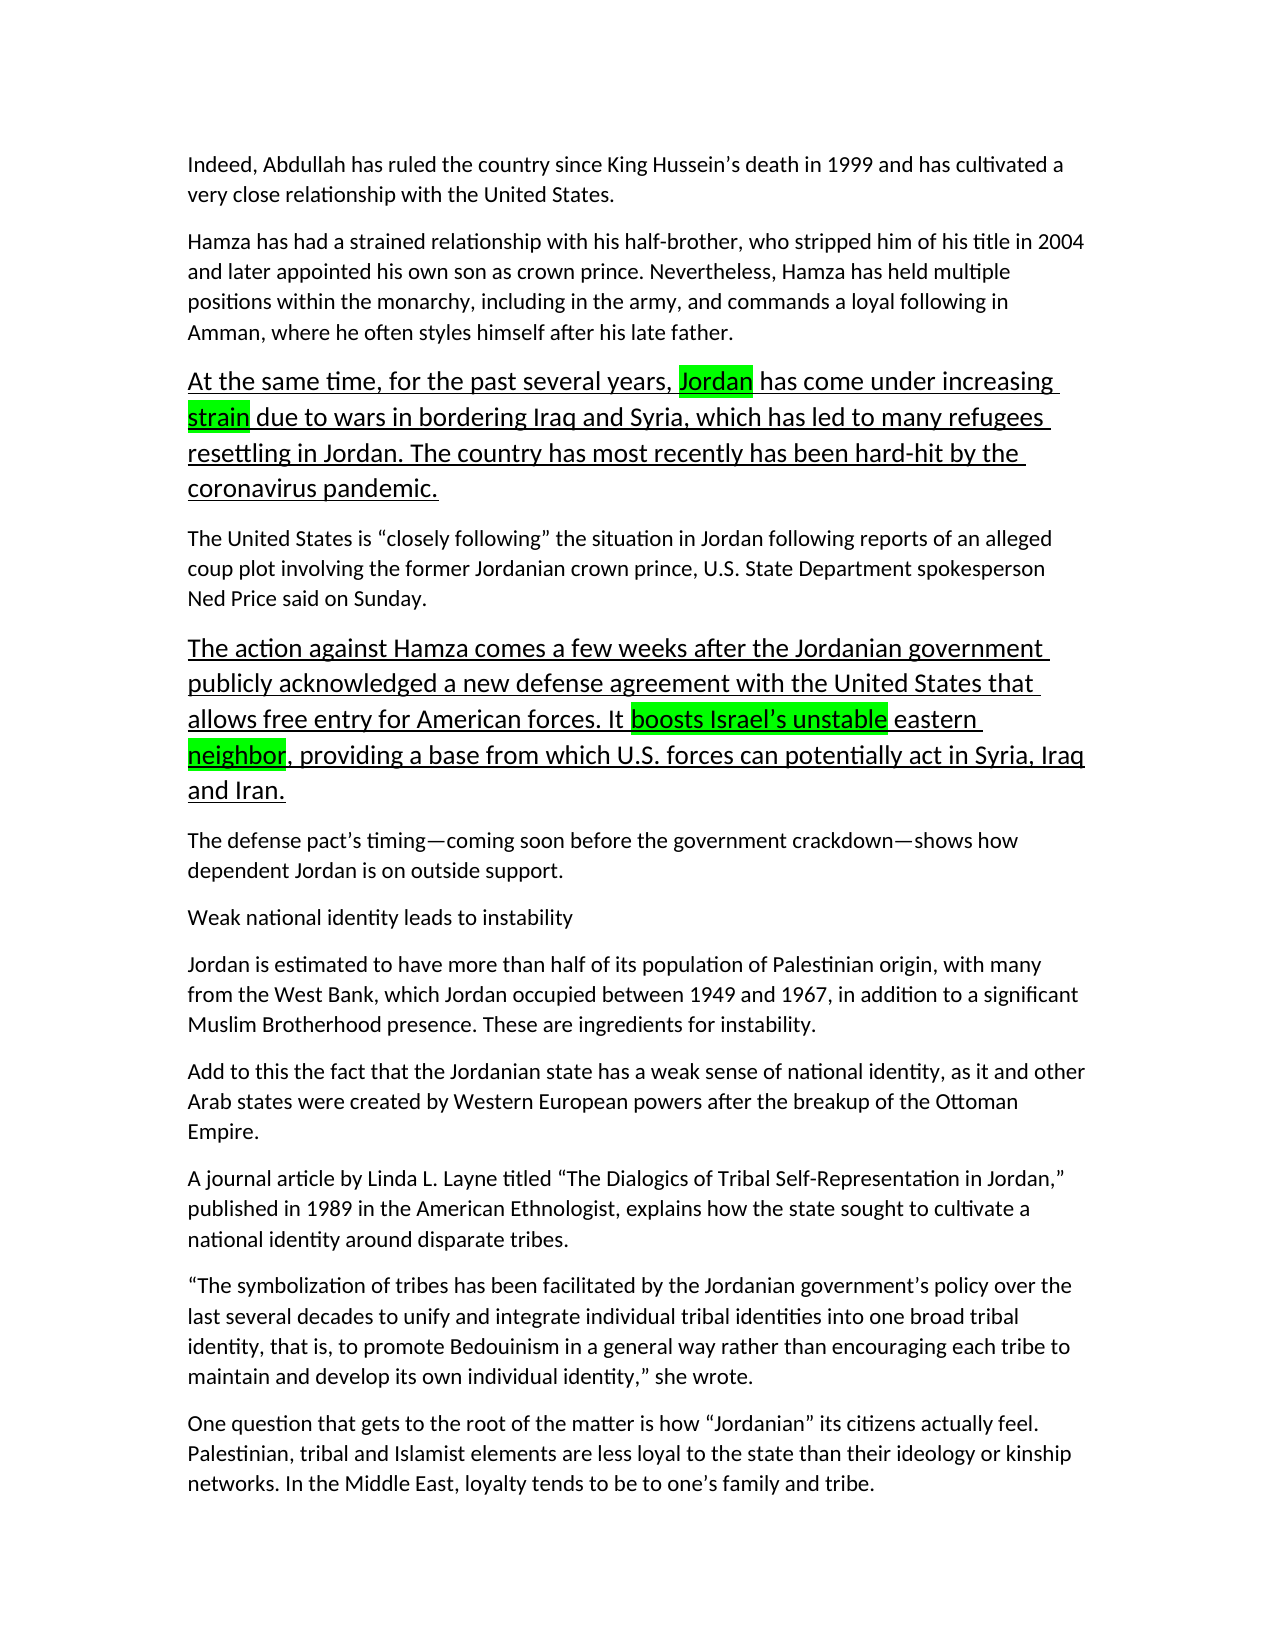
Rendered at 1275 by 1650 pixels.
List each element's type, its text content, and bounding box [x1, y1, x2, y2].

text Indeed, Abdullah has ruled the country since King Hussein’s death in 1999 and has cultivated a very close relationship with the United States. [187, 150, 1087, 208]
text One question that gets to the root of the matter is how “Jordanian” its citizens actually feel. Palestinian, tribal and Islamist elements are less loyal to the state than their ideology or kinship networks. In the Middle East, loyalty tends to be to one’s family and tribe. [187, 1409, 1087, 1498]
text Weak national identity leads to instability [187, 903, 1087, 931]
text Hamza has had a strained relationship with his half-brother, who stripped him of his title in 2004 and later appointed his own son as crown prince. Nevertheless, Hamza has held multiple positions within the monarchy, including in the army, and commands a loyal following in Amman, where he often styles himself after his late father. [187, 227, 1087, 346]
text The defense pact’s timing—coming soon before the government crackdown—shows how dependent Jordan is on outside support. [187, 826, 1087, 884]
text A journal article by Linda L. Layne titled “The Dialogics of Tribal Self-Representation in Jordan,” published in 1989 in the American Ethnologist, explains how the state sought to cultivate a national identity around disparate tribes. [187, 1164, 1087, 1253]
text The action against Hamza comes a few weeks after the Jordanian government publicly acknowledged a new defense agreement with the United States that allows free entry for American forces. It boosts Israel’s unstable eastern neighbor, providing a base from which U.S. forces can potentially act in Syria, Iraq and Iran. [187, 631, 1087, 807]
text At the same time, for the past several years, Jordan has come under increasing strain due to wars in bordering Iraq and Syria, which has led to many refugees resettling in Jordan. The country has most recently has been hard-hit by the coronavirus pandemic. [187, 364, 1087, 504]
text Add to this the fact that the Jordanian state has a weak sense of national identity, as it and other Arab states were created by Western European powers after the breakup of the Ottoman Empire. [187, 1057, 1087, 1146]
text The United States is “closely following” the situation in Jordan following reports of an alleged coup plot involving the former Jordanian crown prince, U.S. State Department spokesperson Ned Price said on Sunday. [187, 524, 1087, 612]
text “The symbolization of tribes has been facilitated by the Jordanian government’s policy over the last several decades to unify and integrate individual tribal identities into one broad tribal identity, that is, to promote Bedouinism in a general way rather than encouraging each tribe to maintain and develop its own individual identity,” she wrote. [187, 1272, 1087, 1390]
text Jordan is estimated to have more than half of its population of Palestinian origin, with many from the West Bank, which Jordan occupied between 1949 and 1967, in addition to a significant Muslim Brotherhood presence. These are ingredients for instability. [187, 950, 1087, 1038]
